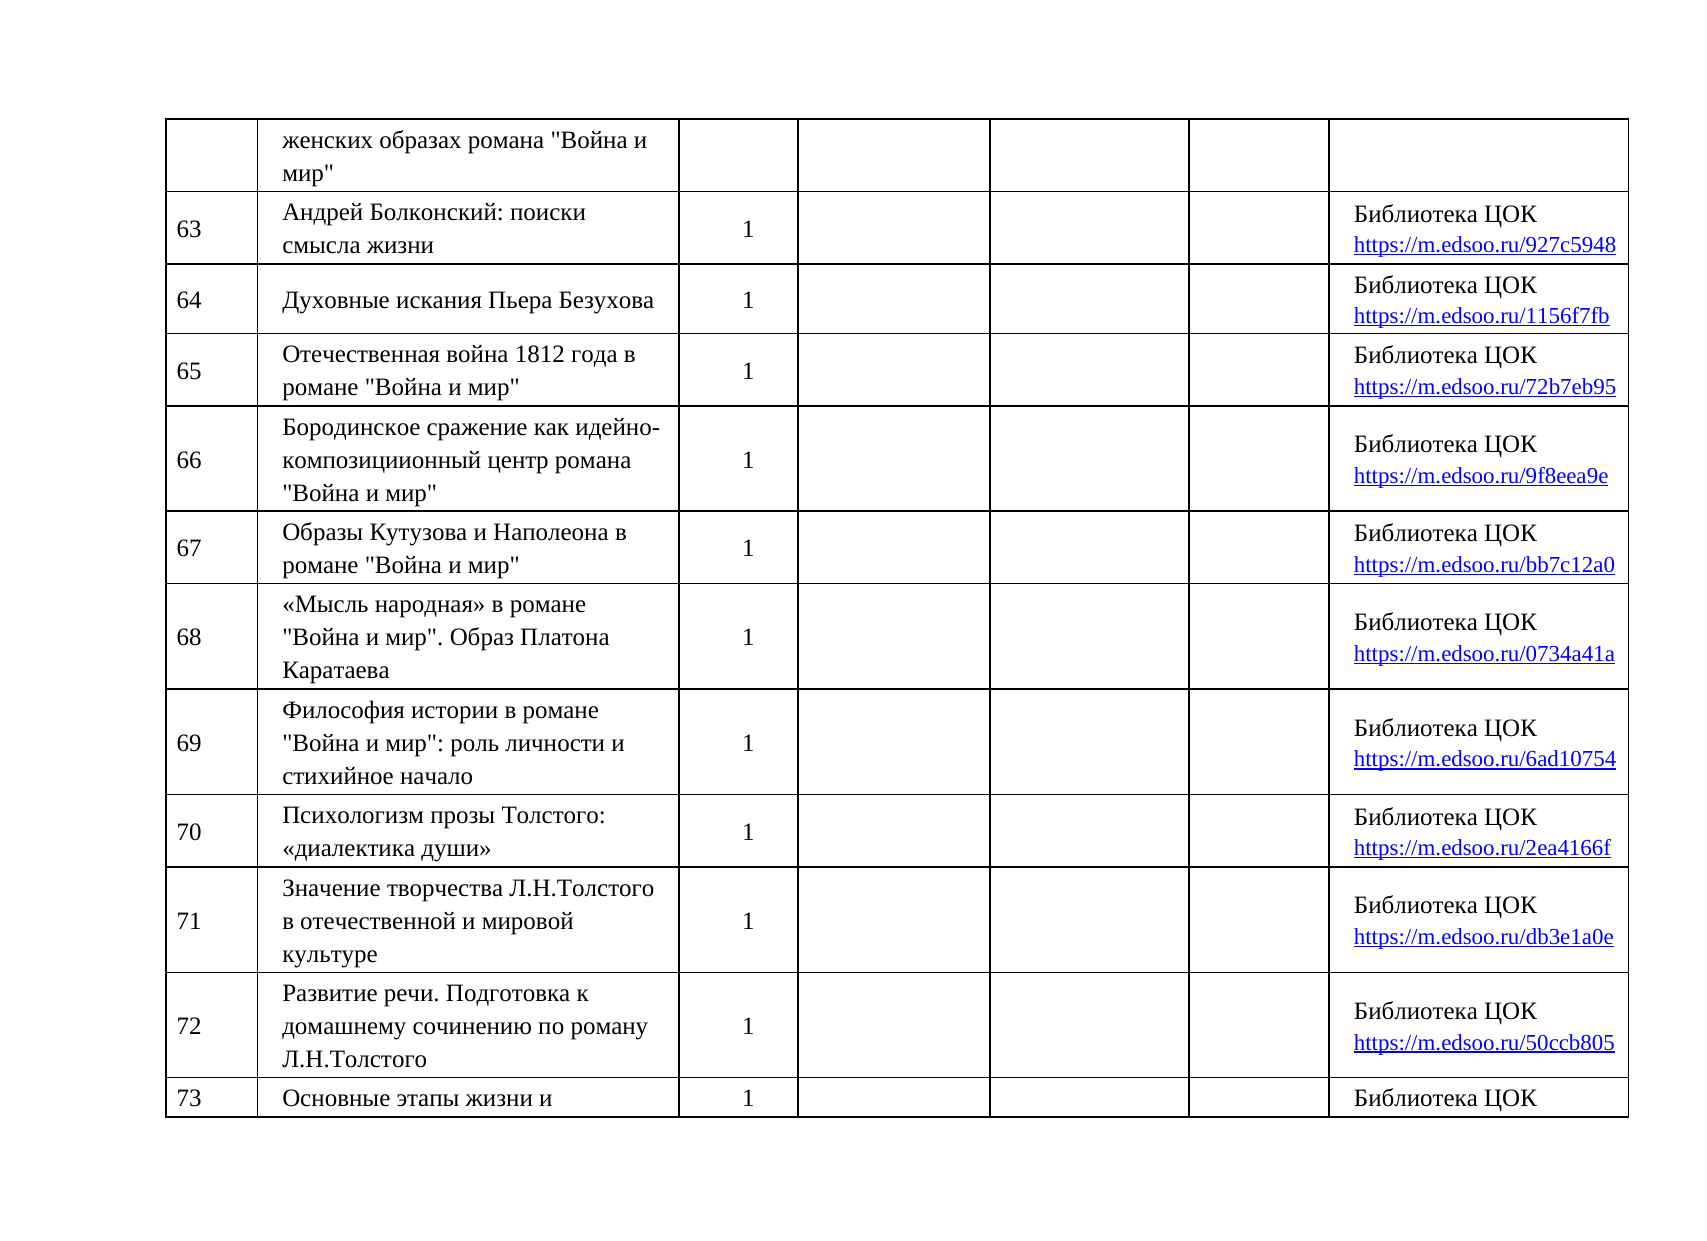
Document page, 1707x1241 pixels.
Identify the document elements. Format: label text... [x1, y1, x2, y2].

table_cell 1 [680, 192, 797, 263]
table_cell [799, 407, 989, 510]
table_cell Библиотека ЦОК https://m.edsoo.ru/9f8eea9e [1330, 407, 1628, 510]
table_cell 1 [680, 407, 797, 510]
table_cell [1190, 407, 1328, 510]
table_cell Отечественная война 1812 года в романе "Война и мир" [258, 334, 678, 405]
table_cell [1190, 584, 1328, 688]
table_cell Философия истории в романе "Война и мир": роль личности и стихийное начало [258, 690, 678, 793]
table_cell 66 [167, 407, 257, 510]
table_cell 1 [680, 265, 797, 332]
table_cell 69 [167, 690, 257, 793]
table_cell [991, 868, 1188, 971]
table_cell 65 [167, 334, 257, 405]
table_cell Библиотека ЦОК https://m.edsoo.ru/927c5948 [1330, 192, 1628, 263]
table_cell Библиотека ЦОК https://m.edsoo.ru/2ea4166f [1330, 795, 1628, 866]
table_cell [991, 512, 1188, 583]
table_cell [1330, 120, 1628, 191]
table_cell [258, 1078, 678, 1116]
table_cell 1 [680, 1078, 797, 1116]
table_cell [991, 120, 1188, 191]
table_cell [1190, 690, 1328, 793]
table_cell [991, 334, 1188, 405]
table_cell 1 [680, 690, 797, 793]
table_cell Библиотека ЦОК https://m.edsoo.ru/db3e1a0e [1330, 868, 1628, 971]
table_cell [799, 690, 989, 793]
table_cell 64 [167, 265, 257, 332]
table_cell [799, 584, 989, 688]
table_cell [799, 334, 989, 405]
table_cell [799, 512, 989, 583]
table_cell [1190, 868, 1328, 971]
table_cell [991, 192, 1188, 263]
table_cell 1 [680, 334, 797, 405]
table_cell [1190, 192, 1328, 263]
table_cell [991, 407, 1188, 510]
table_cell 1 [680, 868, 797, 971]
table_cell 1 [680, 584, 797, 688]
table_cell [799, 868, 989, 971]
table_cell [799, 795, 989, 866]
table_cell [1190, 973, 1328, 1077]
table_cell [799, 192, 989, 263]
table_cell 70 [167, 795, 257, 866]
table_cell Значение творчества Л.Н.Толстого в отечественной и мировой культуре [258, 868, 678, 971]
table_cell [799, 973, 989, 1077]
table_cell [991, 265, 1188, 332]
table_cell 1 [680, 795, 797, 866]
table_cell 63 [167, 192, 257, 263]
table_cell Библиотека ЦОК https://m.edsoo.ru/1156f7fb [1330, 265, 1628, 332]
table_cell [1190, 265, 1328, 332]
table_cell Библиотека ЦОК https://m.edsoo.ru/72b7eb95 [1330, 334, 1628, 405]
table_cell Библиотека ЦОК https://m.edsoo.ru/6ad10754 [1330, 690, 1628, 793]
table_cell [1190, 1078, 1328, 1116]
table_cell 68 [167, 584, 257, 688]
table_cell 1 [680, 973, 797, 1077]
table_cell Библиотека ЦОК https://m.edsoo.ru/50ccb805 [1330, 973, 1628, 1077]
table_cell [991, 1078, 1188, 1116]
table_cell [991, 690, 1188, 793]
table_cell [799, 120, 989, 191]
table_cell [1190, 334, 1328, 405]
table_cell 73 [167, 1078, 257, 1116]
table_cell 1 [680, 120, 797, 191]
table_cell [991, 795, 1188, 866]
table_cell [991, 584, 1188, 688]
table_cell 72 [167, 973, 257, 1077]
table_cell 67 [167, 512, 257, 583]
table_cell Психологизм прозы Толстого: «диалектика души» [258, 795, 678, 866]
table_cell [799, 1078, 989, 1116]
table_cell Библиотека ЦОК https://m.edsoo.ru/0734a41a [1330, 584, 1628, 688]
table_cell Духовные искания Пьера Безухова [258, 265, 678, 332]
table_cell [1190, 120, 1328, 191]
table_cell [1190, 512, 1328, 583]
table_cell 62 [167, 120, 257, 191]
table_cell «Мысль народная» в романе "Война и мир". Образ Платона Каратаева [258, 584, 678, 688]
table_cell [258, 120, 678, 191]
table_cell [1330, 1078, 1628, 1116]
table_cell [1190, 795, 1328, 866]
table_cell 71 [167, 868, 257, 971]
table_cell [991, 973, 1188, 1077]
table_cell Бородинское сражение как идейно-композициионный центр романа "Война и мир" [258, 407, 678, 510]
table_cell Образы Кутузова и Наполеона в романе "Война и мир" [258, 512, 678, 583]
table_cell Развитие речи. Подготовка к домашнему сочинению по роману Л.Н.Толстого [258, 973, 678, 1077]
table_cell Библиотека ЦОК https://m.edsoo.ru/bb7c12a0 [1330, 512, 1628, 583]
table_cell 1 [680, 512, 797, 583]
table_cell Андрей Болконский: поиски смысла жизни [258, 192, 678, 263]
table_cell [799, 265, 989, 332]
